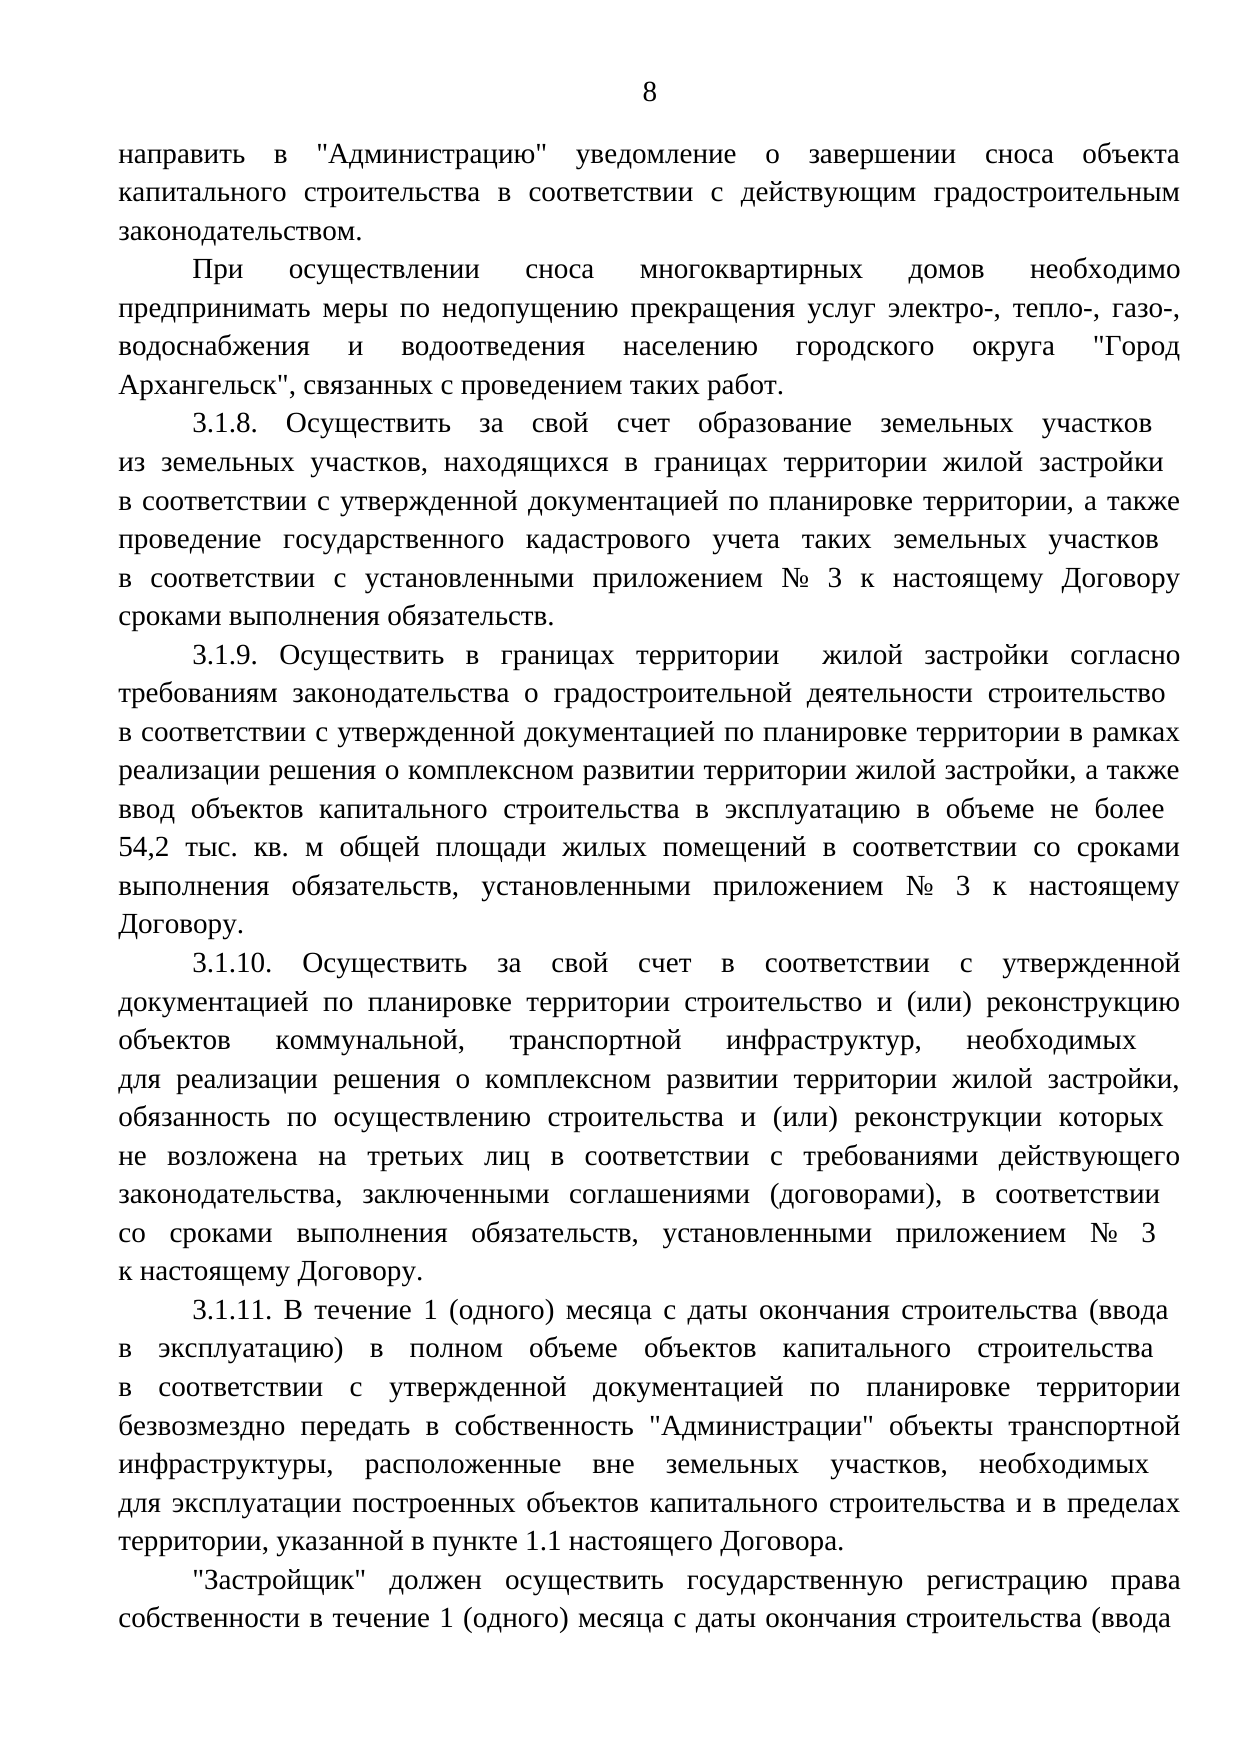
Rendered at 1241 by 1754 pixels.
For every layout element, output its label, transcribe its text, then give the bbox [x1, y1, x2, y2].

text 3.1.11. В течение 1 (одного) месяца с даты окончания строительства (ввода в эксплуатацию) в полном объеме объектов капитального строительства в соответствии с утвержденной документацией по планировке территории безвозмездно передать в собственность "Администрации" объекты транспортной инфраструктуры, расположенные вне земельных участков, необходимых для эксплуатации построенных объектов капитального строительства и в пределах территории, указанной в пункте 1.1 настоящего Договора. [118, 1292, 1181, 1557]
text 3.1.10. Осуществить за свой счет в соответствии с утвержденной документацией по планировке территории строительство и (или) реконструкцию объектов коммунальной, транспортной инфраструктур, необходимых для реализации решения о комплексном развитии территории жилой застройки, обязанность по осуществлению строительства и (или) реконструкции которых не возложена на третьих лиц в соответствии с требованиями действующего законодательства, заключенными соглашениями (договорами), в соответствии со сроками выполнения обязательств, установленными приложением № 3 к настоящему Договору. [118, 945, 1181, 1287]
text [118, 1562, 1181, 1634]
text 3.1.8. Осуществить за свой счет образование земельных участков из земельных участков, находящихся в границах территории жилой застройки в соответствии с утвержденной документацией по планировке территории, а также проведение государственного кадастрового учета таких земельных участков в соответствии с установленными приложением № 3 к настоящему Договору сроками выполнения обязательств. [118, 406, 1181, 632]
text При осуществлении сноса многоквартирных домов необходимо предпринимать меры по недопущению прекращения услуг электро-, тепло-, газо-, водоснабжения и водоотведения населению городского округа "Город Архангельск", связанных с проведением таких работ. [118, 251, 1181, 401]
text 3.1.9. Осуществить в границах территории жилой застройки согласно требованиям законодательства о градостроительной деятельности строительство в соответствии с утвержденной документацией по планировке территории в рамках реализации решения о комплексном развитии территории жилой застройки, а также ввод объектов капитального строительства в эксплуатацию в объеме не более 54,2 тыс. кв. м общей площади жилых помещений в соответствии со сроками выполнения обязательств, установленными приложением № 3 к настоящему Договору. [118, 637, 1181, 940]
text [118, 136, 1181, 246]
